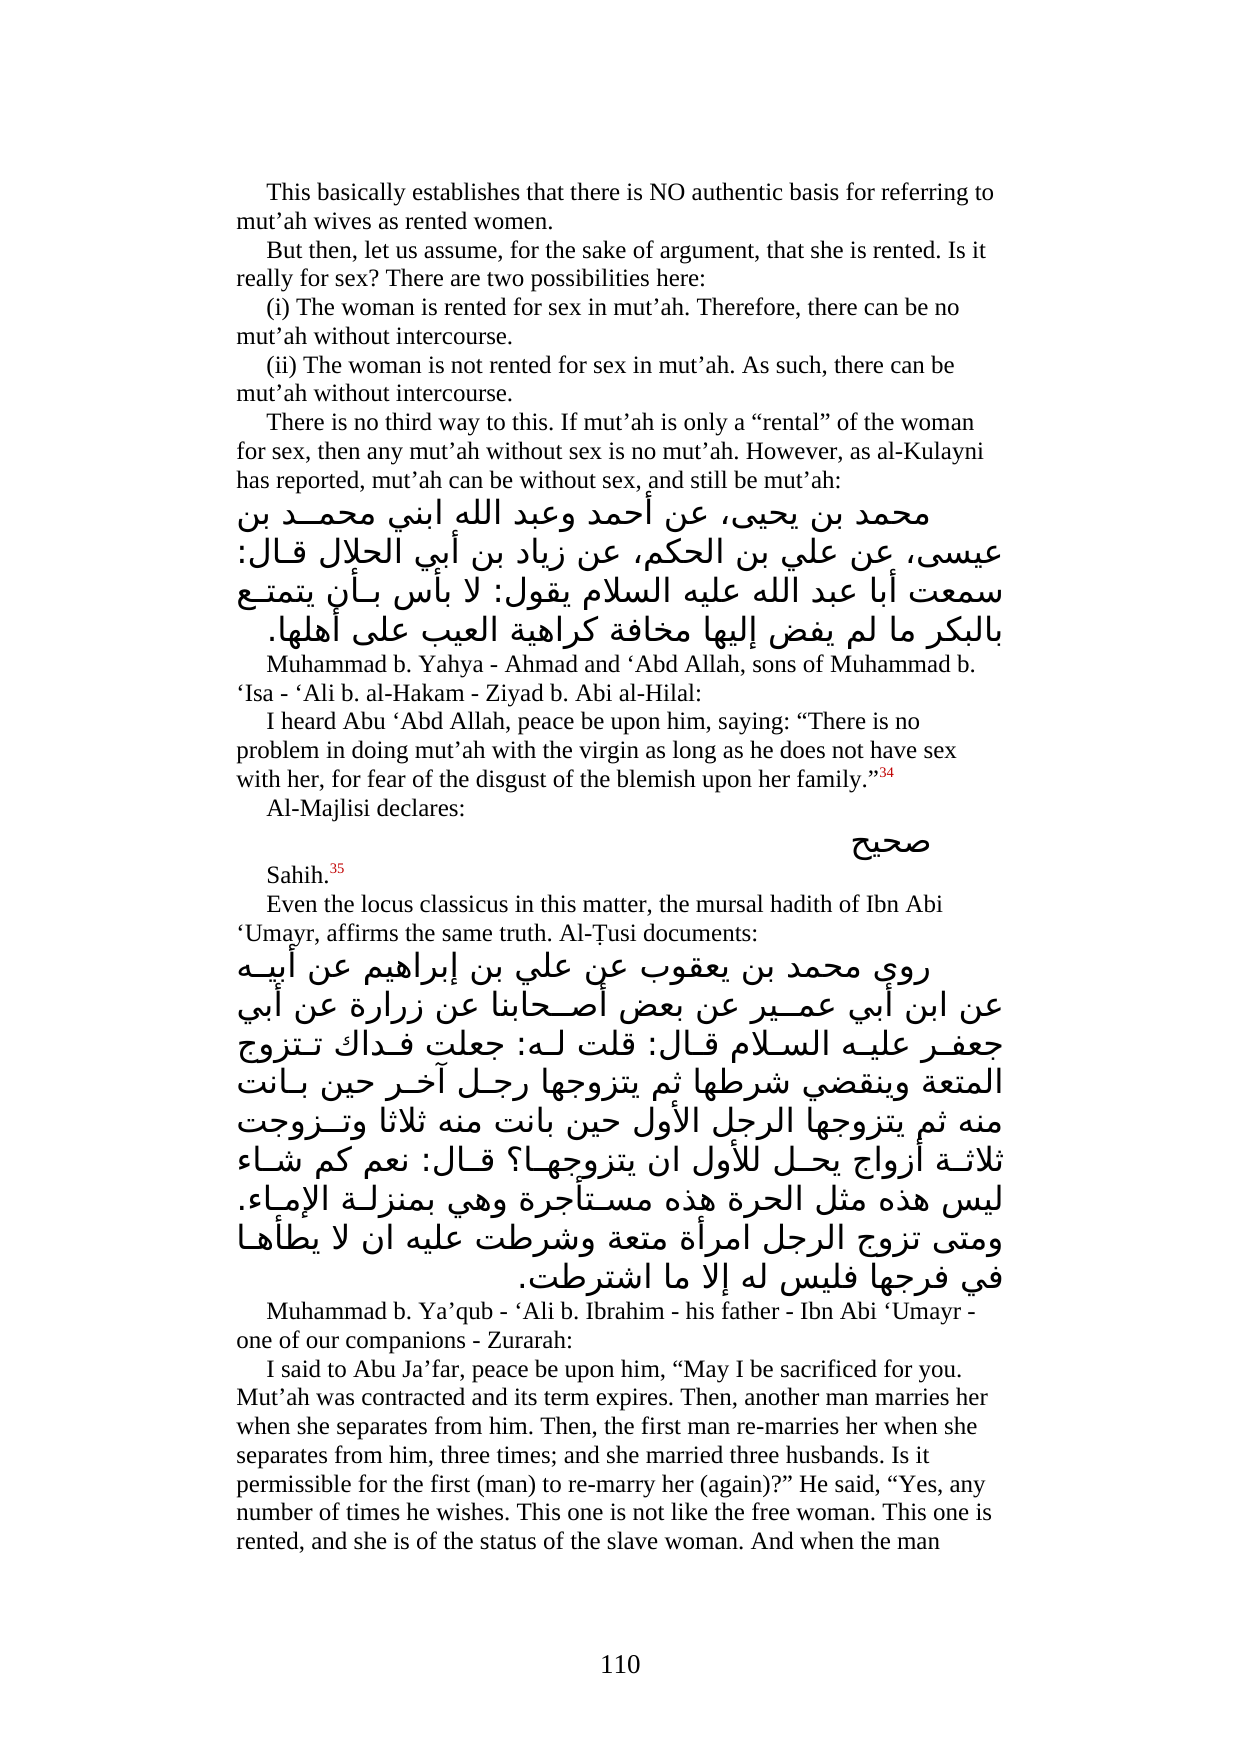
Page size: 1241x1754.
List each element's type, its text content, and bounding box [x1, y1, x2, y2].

text صحيح [236, 821, 1004, 860]
text This basically establishes that there is NO authentic basis for referring to mut’ah wives as rented women. [236, 177, 1004, 235]
text I heard Abu ‘Abd Allah, peace be upon him, saying: “There is no problem in doing mut’ah with the virgin as long as he does not have sex with her, for fear of the disgust of the blemish upon her family.”34 [236, 706, 1004, 793]
text There is no third way to this. If mut’ah is only a “rental” of the woman for sex, then any mut’ah without sex is no mut’ah. However, as al-Kulayni has reported, mut’ah can be without sex, and still be mut’ah: [236, 407, 1004, 493]
text (ii) The woman is not rented for sex in mut’ah. As such, there can be mut’ah without intercourse. [236, 350, 1004, 407]
text Muhammad b. Yahya - Ahmad and ‘Abd Allah, sons of Muhammad b. ‘Isa - ‘Ali b. al-Hakam - Ziyad b. Abi al-Hilal: [236, 649, 1004, 706]
text Al-Majlisi declares: [236, 793, 1004, 821]
text محمد بن يحيى، عن أحمد وعبد الله ابني محمد بن عيسى، عن علي بن الحكم، عن زياد بن أبي الحلال قال: سمعت أبا عبد الله عليه‌ السلام يقول: لا بأس بأن يتمتع بالبكر ما لم يفض إليها مخافة كراهية العيب على أهلها. [236, 493, 1004, 649]
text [236, 1354, 1004, 1555]
text Even the locus classicus in this matter, the mursal hadith of Ibn Abi ‘Umayr, affirms the same truth. Al-Ṭusi documents: [236, 889, 1004, 946]
text But then, let us assume, for the sake of argument, that she is rented. Is it really for sex? There are two possibilities here: [236, 235, 1004, 292]
text Muhammad b. Ya’qub - ‘Ali b. Ibrahim - his father - Ibn Abi ‘Umayr - one of our companions - Zurarah: [236, 1296, 1004, 1354]
text Sahih.35 [236, 860, 1004, 889]
text (i) The woman is rented for sex in mut’ah. Therefore, there can be no mut’ah without intercourse. [236, 292, 1004, 350]
text روى محمد بن يعقوب عن علي بن إبراهيم عن أبيه عن ابن أبي عمير عن بعض أصحابنا عن زرارة عن أبي جعفر عليه السلام قال: قلت له: جعلت فداك تتزوج المتعة وينقضي شرطها ثم يتزوجها رجل آخر حين بانت منه ثم يتزوجها الرجل الأول حين بانت منه ثلاثا وتزوجت ثلاثة أزواج يحل للأول ان يتزوجها؟ قال: نعم كم شاء ليس هذه مثل الحرة هذه مستأجرة وهي بمنزلة الإماء. ومتى تزوج الرجل امرأة متعة وشرطت عليه ان لا يطأها في فرجها فليس له إلا ما اشترطت. [236, 946, 1004, 1296]
